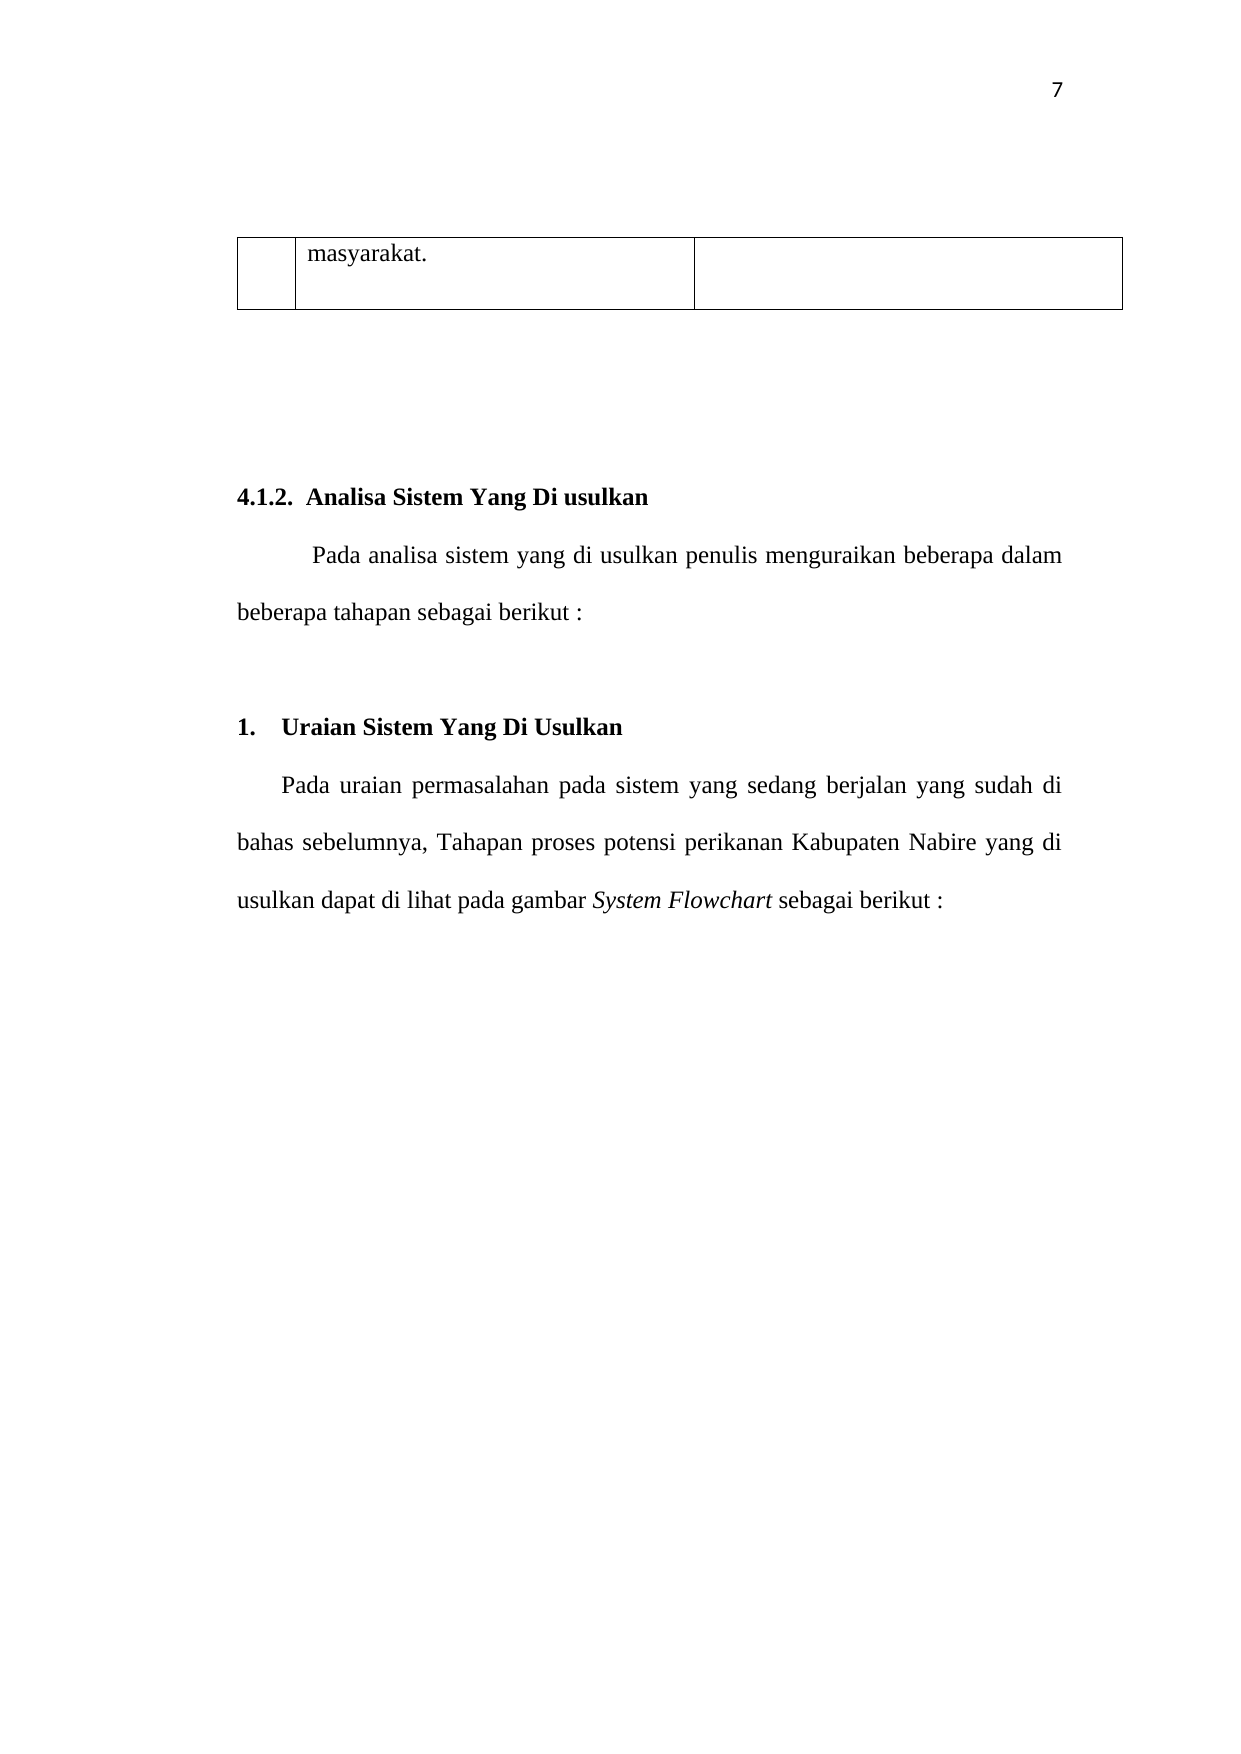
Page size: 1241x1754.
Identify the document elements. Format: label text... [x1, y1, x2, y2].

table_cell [296, 238, 694, 309]
table_cell 5. [238, 238, 295, 309]
list 4.1.2. Analisa Sistem Yang Di usulkan [237, 482, 1063, 511]
list Uraian Sistem Yang Di Usulkan [237, 712, 1063, 741]
text Pada uraian permasalahan pada sistem yang sedang berjalan yang sudah di bahas sebelumnya, Tahapan proses potensi perikanan Kabupaten Nabire yang di usulkan dapat di lihat pada gambar System Flowchart sebagai berikut : [237, 770, 1063, 914]
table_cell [695, 238, 1122, 309]
list Pada analisa sistem yang di usulkan penulis menguraikan beberapa dalam beberapa tahapan sebagai berikut : [237, 540, 1063, 626]
